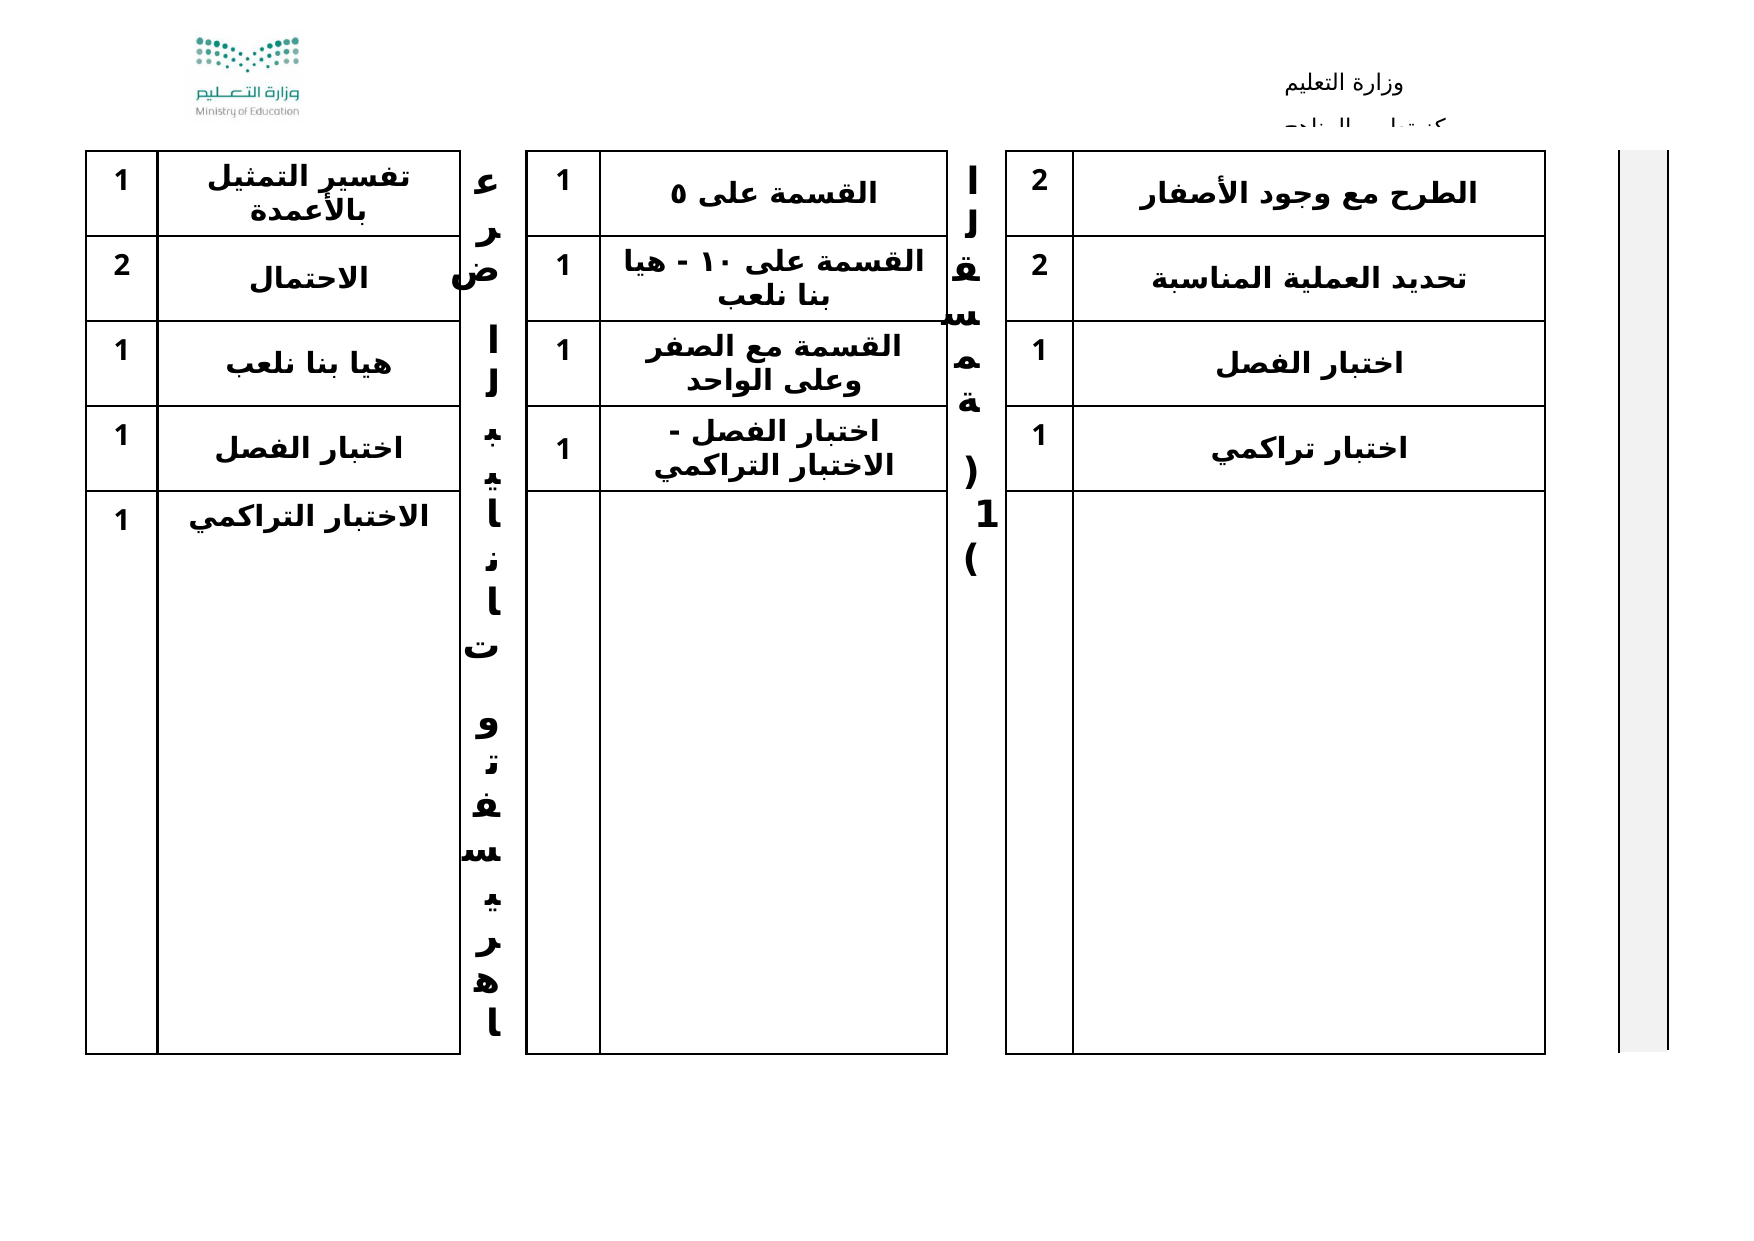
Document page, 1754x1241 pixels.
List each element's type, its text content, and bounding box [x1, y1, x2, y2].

table_cell 1 [87, 407, 156, 490]
table_cell [1074, 492, 1544, 1052]
table_cell 1 [528, 322, 599, 405]
table_cell تفسير التمثيل بالأعمدة [159, 152, 459, 235]
table_cell 1 [528, 152, 599, 235]
table_cell [528, 492, 599, 1052]
table_cell الاختبار التراكمي [159, 492, 459, 1052]
picture [186, 27, 307, 124]
table_cell القسمة مع الصفر وعلى الواحد [601, 322, 946, 405]
table_cell اختبار الفصل [1074, 322, 1544, 405]
table_cell اختبار الفصل [159, 407, 459, 490]
table_cell 2 [87, 237, 156, 320]
table_cell 1 [1007, 407, 1072, 490]
table_cell هيا بنا نلعب [159, 322, 459, 405]
table_cell 2 [1007, 237, 1072, 320]
table_cell [601, 492, 946, 1052]
table_cell 1 [87, 322, 156, 405]
table_cell القسمة على ٥ [601, 152, 946, 235]
table_cell تحديد العملية المناسبة [1074, 237, 1544, 320]
table_cell 1 [528, 407, 599, 490]
table_cell الاحتمال [159, 237, 459, 320]
table_cell الطرح مع وجود الأصفار [1074, 152, 1544, 235]
table_cell 2 [1007, 152, 1072, 235]
table_cell اختبار تراكمي [1074, 407, 1544, 490]
table_cell اختبار الفصل - الاختبار التراكمي [601, 407, 946, 490]
table_cell 1 [87, 492, 156, 1052]
table_cell 1 [1007, 322, 1072, 405]
table_cell القسمة على ١٠ - هيا بنا نلعب [601, 237, 946, 320]
table_cell 1 [528, 237, 599, 320]
table_cell [1007, 492, 1072, 1052]
table_cell 1 [87, 152, 156, 235]
